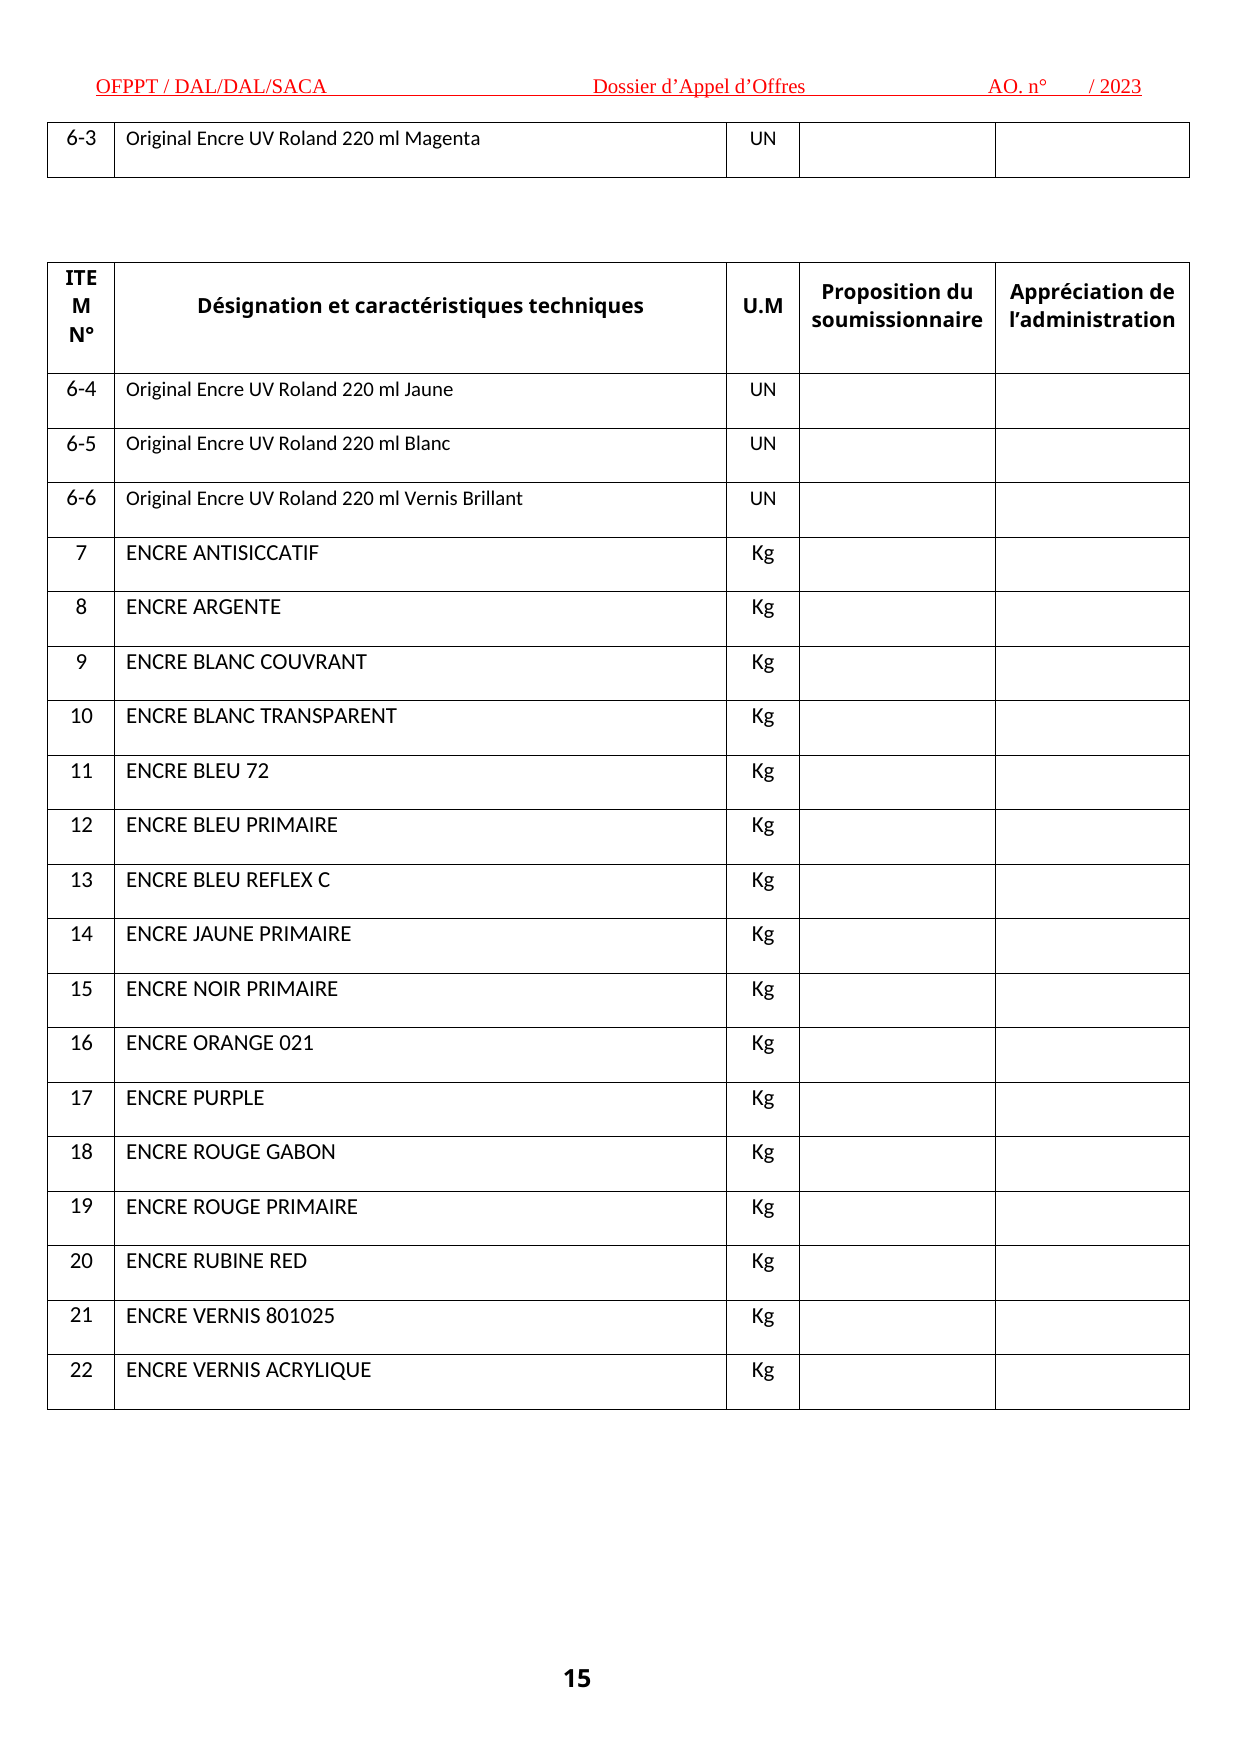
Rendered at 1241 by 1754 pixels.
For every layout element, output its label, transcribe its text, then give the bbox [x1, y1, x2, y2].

table_cell Kg [727, 592, 799, 646]
table_cell ENCRE ARGENTE [115, 592, 726, 646]
table_cell Kg [727, 919, 799, 973]
table_cell [996, 810, 1189, 864]
table_cell [800, 538, 995, 591]
table_cell [996, 592, 1189, 646]
table_header U.M [727, 263, 799, 373]
table_cell ENCRE ROUGE PRIMAIRE [115, 1192, 726, 1245]
table_cell [800, 1301, 995, 1354]
table_cell 9 [48, 647, 114, 700]
table_cell Original Encre UV Roland 220 ml Blanc [115, 429, 726, 482]
table_cell UN [727, 429, 799, 482]
table_cell Kg [727, 538, 799, 591]
table_cell [996, 701, 1189, 755]
table_cell [996, 1301, 1189, 1354]
table_cell ENCRE PURPLE [115, 1083, 726, 1136]
table_cell UN [727, 374, 799, 428]
table_cell [800, 810, 995, 864]
table_cell Kg [727, 701, 799, 755]
table_cell ENCRE ROUGE GABON [115, 1137, 726, 1191]
table_cell 6-3 [48, 123, 114, 177]
table_cell [800, 374, 995, 428]
table_cell [996, 483, 1189, 537]
table_cell 11 [48, 756, 114, 809]
table_cell Kg [727, 1355, 799, 1408]
table_cell Original Encre UV Roland 220 ml Vernis Brillant [115, 483, 726, 537]
table_cell [800, 429, 995, 482]
table_cell [996, 1192, 1189, 1245]
table_cell 22 [48, 1355, 114, 1408]
table_cell 18 [48, 1137, 114, 1191]
table_cell Kg [727, 974, 799, 1027]
table_cell ENCRE RUBINE RED [115, 1246, 726, 1299]
table_cell Kg [727, 1137, 799, 1191]
table_cell Kg [727, 1028, 799, 1082]
table_cell 10 [48, 701, 114, 755]
table_cell ENCRE BLANC TRANSPARENT [115, 701, 726, 755]
table_cell [800, 647, 995, 700]
table_cell [800, 1028, 995, 1082]
table_cell ENCRE VERNIS 801025 [115, 1301, 726, 1354]
table_cell [996, 919, 1189, 973]
table_cell [996, 1137, 1189, 1191]
table_cell [800, 483, 995, 537]
table_cell [800, 865, 995, 918]
table_cell 16 [48, 1028, 114, 1082]
table_cell ENCRE JAUNE PRIMAIRE [115, 919, 726, 973]
table_cell Kg [727, 647, 799, 700]
table_cell UN [727, 123, 799, 177]
table_header Appréciation de l’administration [996, 263, 1189, 373]
table_cell Original Encre UV Roland 220 ml Jaune [115, 374, 726, 428]
table_cell [800, 592, 995, 646]
table_cell [996, 123, 1189, 177]
table_cell [800, 919, 995, 973]
table_cell ENCRE VERNIS ACRYLIQUE [115, 1355, 726, 1408]
table_cell ENCRE BLEU REFLEX C [115, 865, 726, 918]
table_cell [800, 123, 995, 177]
table_cell ENCRE BLEU 72 [115, 756, 726, 809]
table_cell [800, 756, 995, 809]
table_cell [800, 701, 995, 755]
table_cell Kg [727, 1192, 799, 1245]
table_cell 21 [48, 1301, 114, 1354]
table_cell Kg [727, 1083, 799, 1136]
table_cell ENCRE BLANC COUVRANT [115, 647, 726, 700]
table_cell [996, 1355, 1189, 1408]
table_cell 13 [48, 865, 114, 918]
table_cell Kg [727, 865, 799, 918]
table_cell 12 [48, 810, 114, 864]
table_cell 8 [48, 592, 114, 646]
table_cell [996, 647, 1189, 700]
table_cell Kg [727, 1301, 799, 1354]
table_cell [996, 374, 1189, 428]
table_cell [996, 538, 1189, 591]
table_cell 6-4 [48, 374, 114, 428]
table_cell [800, 1083, 995, 1136]
table_cell [996, 1083, 1189, 1136]
table_cell Kg [727, 1246, 799, 1299]
table_header ITEM N° [48, 263, 114, 373]
table_cell UN [727, 483, 799, 537]
table_cell 15 [48, 974, 114, 1027]
table_cell [800, 1355, 995, 1408]
table_cell [996, 1028, 1189, 1082]
table_cell 17 [48, 1083, 114, 1136]
table_cell [996, 429, 1189, 482]
table_cell ENCRE ANTISICCATIF [115, 538, 726, 591]
table_header Proposition du soumissionnaire [800, 263, 995, 373]
table_cell [800, 1137, 995, 1191]
table_cell [996, 974, 1189, 1027]
table_cell [800, 974, 995, 1027]
table_cell 6-5 [48, 429, 114, 482]
table_cell 6-6 [48, 483, 114, 537]
table_cell [996, 865, 1189, 918]
table_cell 14 [48, 919, 114, 973]
table_cell Kg [727, 756, 799, 809]
table_cell 20 [48, 1246, 114, 1299]
table_cell 19 [48, 1192, 114, 1245]
table_cell [800, 1246, 995, 1299]
table_cell [800, 1192, 995, 1245]
table_cell ENCRE BLEU PRIMAIRE [115, 810, 726, 864]
table_cell [996, 1246, 1189, 1299]
table_cell 7 [48, 538, 114, 591]
table_cell Original Encre UV Roland 220 ml Magenta [115, 123, 726, 177]
table_cell ENCRE NOIR PRIMAIRE [115, 974, 726, 1027]
table_cell ENCRE ORANGE 021 [115, 1028, 726, 1082]
table_cell Kg [727, 810, 799, 864]
table_cell [996, 756, 1189, 809]
table_header Désignation et caractéristiques techniques [115, 263, 726, 373]
